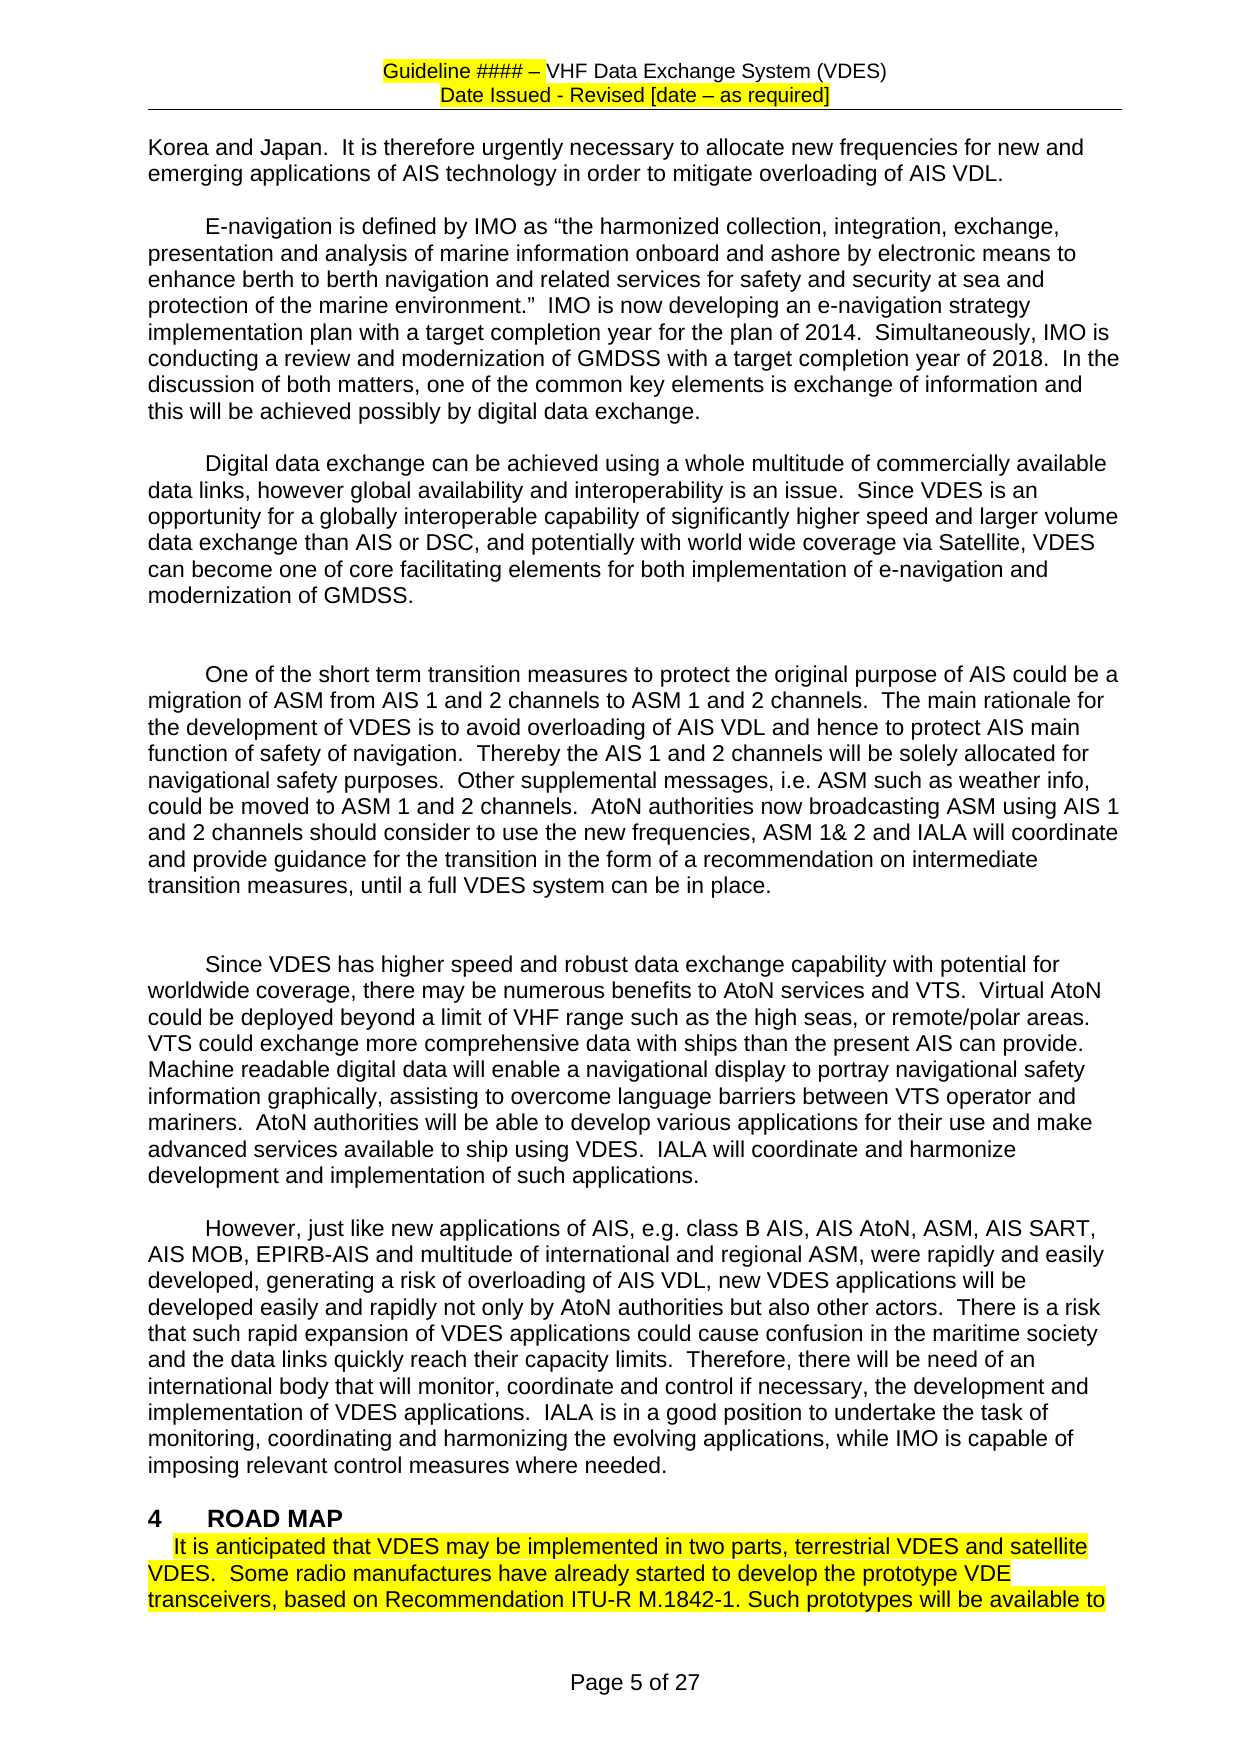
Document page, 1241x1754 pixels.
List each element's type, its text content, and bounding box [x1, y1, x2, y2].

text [148, 1533, 1122, 1612]
subtitle ROAD MAP [148, 1504, 1122, 1533]
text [148, 134, 1122, 187]
text However, just like new applications of AIS, e.g. class B AIS, AIS AtoN, ASM, AIS SART, AIS MOB, EPIRB-AIS and multitude of international and regional ASM, were rapidly and easily developed, generating a risk of overloading of AIS VDL, new VDES applications will be developed easily and rapidly not only by AtoN authorities but also other actors. There is a risk that such rapid expansion of VDES applications could cause confusion in the maritime society and the data links quickly reach their capacity limits. Therefore, there will be need of an international body that will monitor, coordinate and control if necessary, the development and implementation of VDES applications. IALA is in a good position to undertake the task of monitoring, coordinating and harmonizing the evolving applications, while IMO is capable of imposing relevant control measures where needed. [148, 1214, 1122, 1478]
text Since VDES has higher speed and robust data exchange capability with potential for worldwide coverage, there may be numerous benefits to AtoN services and VTS. Virtual AtoN could be deployed beyond a limit of VHF range such as the high seas, or remote/polar areas. VTS could exchange more comprehensive data with ships than the present AIS can provide. Machine readable digital data will enable a navigational display to portray navigational safety information graphically, assisting to overcome language barriers between VTS operator and mariners. AtoN authorities will be able to develop various applications for their use and make advanced services available to ship using VDES. IALA will coordinate and harmonize development and implementation of such applications. [148, 951, 1122, 1188]
text One of the short term transition measures to protect the original purpose of AIS could be a migration of ASM from AIS 1 and 2 channels to ASM 1 and 2 channels. The main rationale for the development of VDES is to avoid overloading of AIS VDL and hence to protect AIS main function of safety of navigation. Thereby the AIS 1 and 2 channels will be solely allocated for navigational safety purposes. Other supplemental messages, i.e. ASM such as weather info, could be moved to ASM 1 and 2 channels. AtoN authorities now broadcasting ASM using AIS 1 and 2 channels should consider to use the new frequencies, ASM 1& 2 and IALA will coordinate and provide guidance for the transition in the form of a recommendation on intermediate transition measures, until a full VDES system can be in place. [148, 661, 1122, 898]
text E-navigation is defined by IMO as “the harmonized collection, integration, exchange, presentation and analysis of marine information onboard and ashore by electronic means to enhance berth to berth navigation and related services for safety and security at sea and protection of the marine environment.” IMO is now developing an e-navigation strategy implementation plan with a target completion year for the plan of 2014. Simultaneously, IMO is conducting a review and modernization of GMDSS with a target completion year of 2018. In the discussion of both matters, one of the common key elements is exchange of information and this will be achieved possibly by digital data exchange. [148, 213, 1122, 424]
text Digital data exchange can be achieved using a whole multitude of commercially available data links, however global availability and interoperability is an issue. Since VDES is an opportunity for a globally interoperable capability of significantly higher speed and larger volume data exchange than AIS or DSC, and potentially with world wide coverage via Satellite, VDES can become one of core facilitating elements for both implementation of e-navigation and modernization of GMDSS. [148, 450, 1122, 608]
